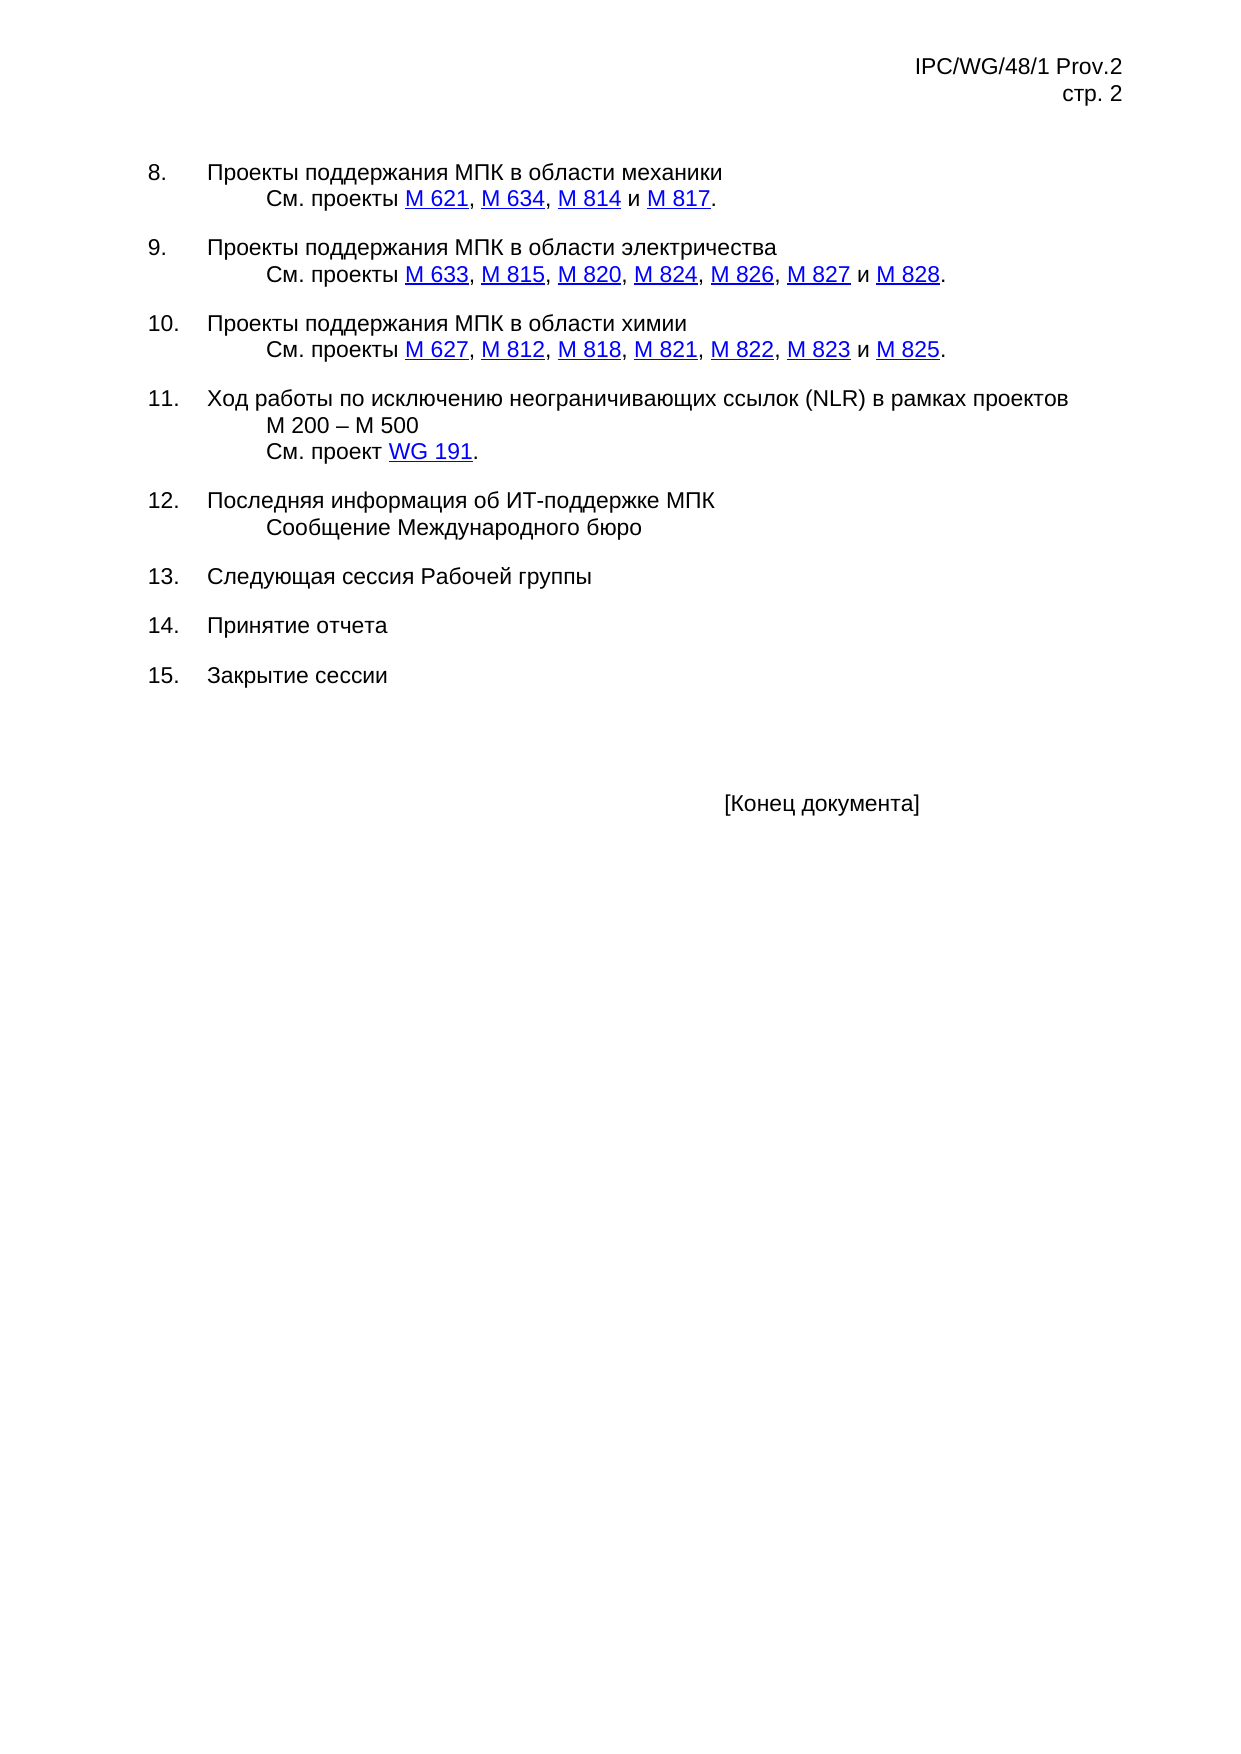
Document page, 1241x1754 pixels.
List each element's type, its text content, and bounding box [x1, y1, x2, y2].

text Последняя информация об ИТ-поддержке МПК Сообщение Международного бюро [148, 487, 1122, 540]
text Закрытие сессии [148, 662, 1122, 688]
text Ход работы по исключению неограничивающих ссылок (NLR) в рамках проектов M 200 – M 500 См. проект WG 191. [148, 385, 1122, 464]
text Проекты поддержания МПК в области химии См. проекты M 627, M 812, M 818, M 821, M 822, M 823 и M 825. [148, 310, 1122, 362]
text Принятие отчета [148, 612, 1122, 639]
text Проекты поддержания МПК в области механики См. проекты M 621, M 634, M 814 и M 817. [148, 158, 1122, 211]
text Проекты поддержания МПК в области электричества См. проекты M 633, M 815, M 820, M 824, M 826, M 827 и M 828. [148, 234, 1122, 287]
text Следующая сессия Рабочей группы [148, 563, 1122, 589]
text [Конец документа] [724, 790, 1122, 816]
